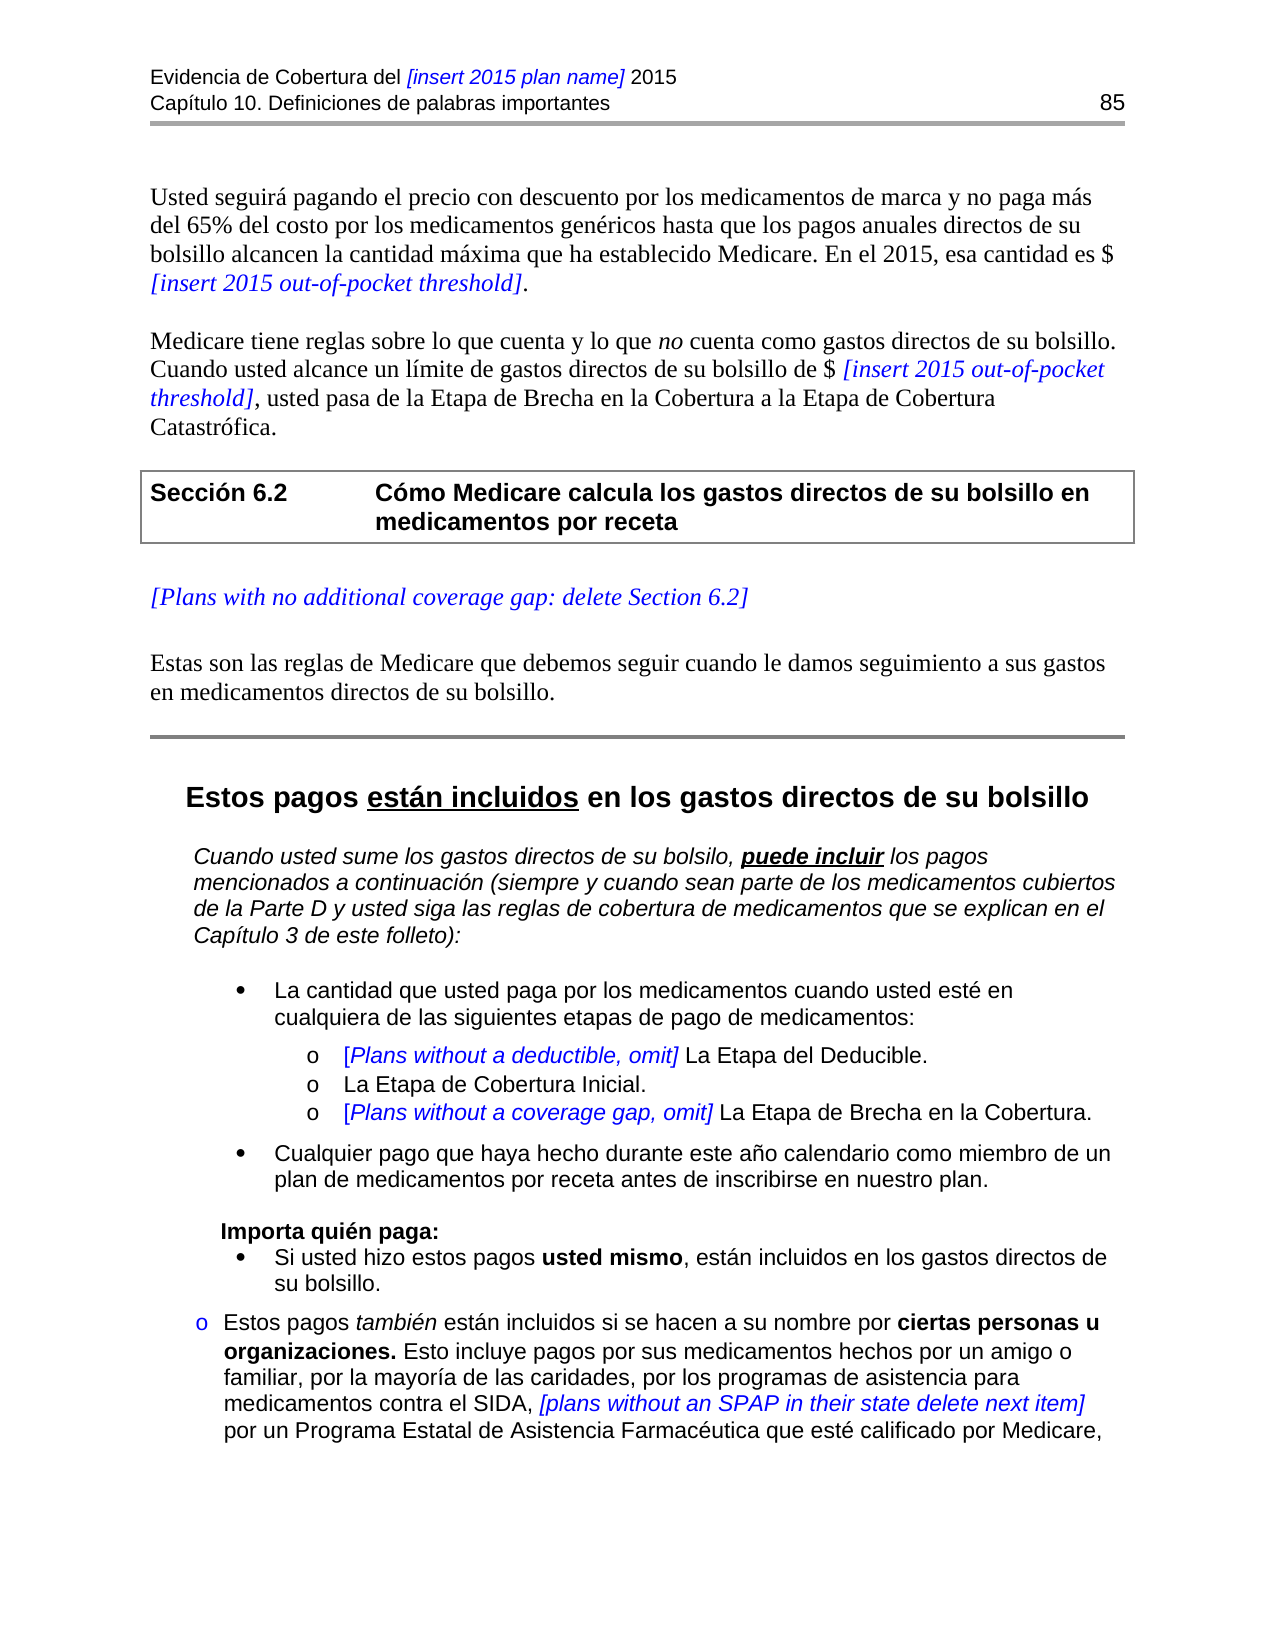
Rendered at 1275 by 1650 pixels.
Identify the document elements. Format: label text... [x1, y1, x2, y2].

subtitle Sección 6.2 Cómo Medicare calcula los gastos directos de su bolsillo en medicamentos por receta [142, 472, 1133, 542]
list [Plans without a deductible, omit] La Etapa del Deducible. [306, 1042, 1112, 1071]
list [Plans without a coverage gap, omit] La Etapa de Brecha en la Cobertura. [306, 1099, 1112, 1127]
text Usted seguirá pagando el precio con descuento por los medicamentos de marca y no paga más del 65% del costo por los medicamentos genéricos hasta que los pagos anuales directos de su bolsillo alcancen la cantidad máxima que ha establecido Medicare. En el 2015, esa cantidad es $ [insert 2015 out-of-pocket threshold]. [150, 182, 1125, 297]
text Estos pagos están incluidos en los gastos directos de su bolsillo [150, 780, 1125, 813]
text [Plans with no additional coverage gap: delete Section 6.2] [150, 582, 1125, 610]
list Si usted hizo estos pagos usted mismo, están incluidos en los gastos directos de su bolsillo. [237, 1244, 1112, 1297]
text Importa quién paga: [220, 1218, 1111, 1244]
text Medicare tiene reglas sobre lo que cuenta y lo que no cuenta como gastos directos de su bolsillo. Cuando usted alcance un límite de gastos directos de su bolsillo de $ [insert 2015 out-of-pocket threshold], usted pasa de la Etapa de Brecha en la Cobertura a la Etapa de Cobertura Catastrófica. [150, 326, 1125, 441]
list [195, 1309, 1111, 1443]
list La Etapa de Cobertura Inicial. [306, 1071, 1112, 1099]
list Cualquier pago que haya hecho durante este año calendario como miembro de un plan de medicamentos por receta antes de inscribirse en nuestro plan. [237, 1140, 1112, 1193]
text Estas son las reglas de Medicare que debemos seguir cuando le damos seguimiento a sus gastos en medicamentos directos de su bolsillo. [150, 648, 1125, 705]
text Cuando usted sume los gastos directos de su bolsilo, puede incluir los pagos mencionados a continuación (siempre y cuando sean parte de los medicamentos cubiertos de la Parte D y usted siga las reglas de cobertura de medicamentos que se explican en el Capítulo 3 de este folleto): [193, 843, 1125, 948]
list La cantidad que usted paga por los medicamentos cuando usted esté en cualquiera de las siguientes etapas de pago de medicamentos: [237, 977, 1112, 1030]
